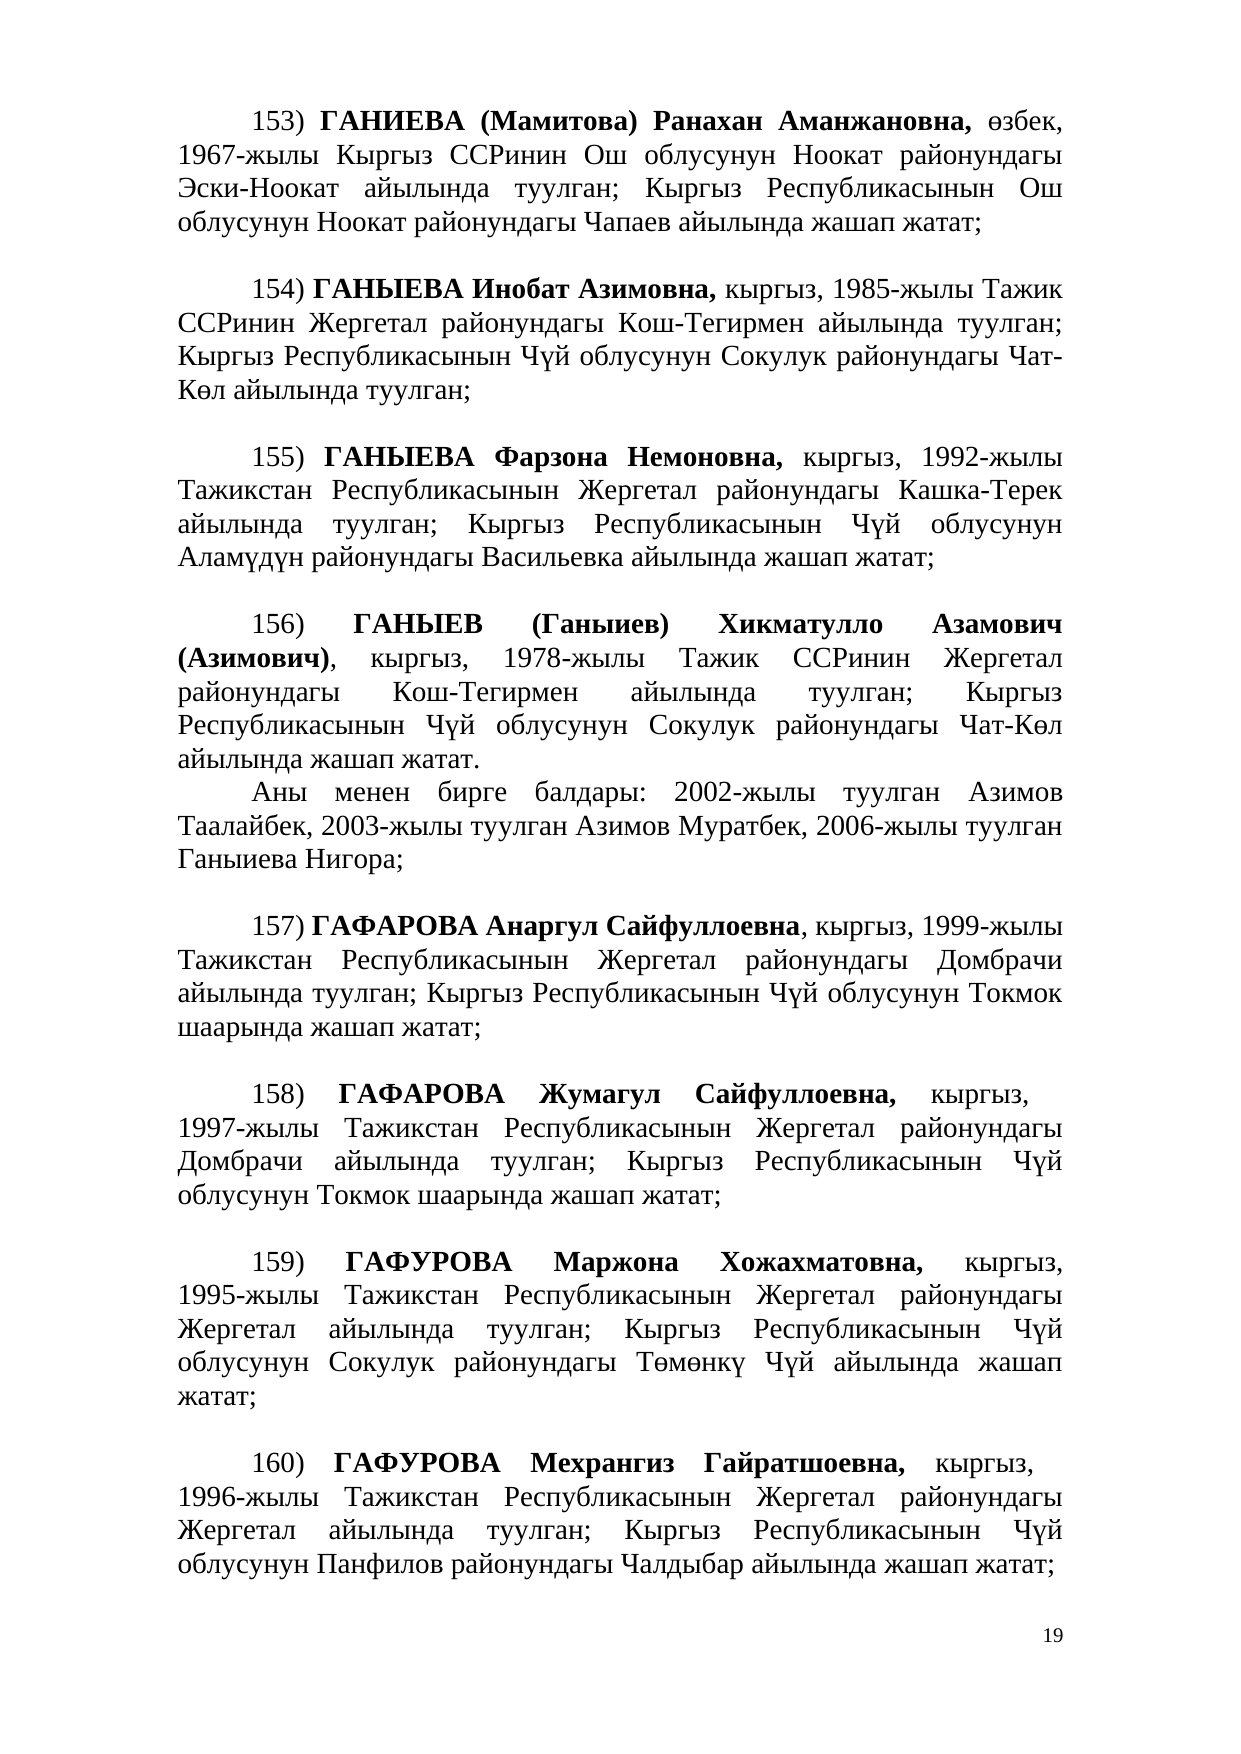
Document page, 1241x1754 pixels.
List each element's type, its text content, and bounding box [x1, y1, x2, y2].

text 153) ГАНИЕВА (Мамитова) Ранахан Аманжановна, өзбек, 1967-жылы Кыргыз ССРинин Ош облусунун Ноокат районундагы Эски-Ноокат айылында туулган; Кыргыз Республикасынын Ош облусунун Ноокат районундагы Чапаев айылында жашап жатат; [177, 103, 1063, 238]
text 156) ГАНЫЕВ (Ганыиев) Хикматулло Азамович (Азимович), кыргыз, 1978-жылы Тажик ССРинин Жергетал районундагы Кош-Тегирмен айылында туулган; Кыргыз Республикасынын Чүй облусунун Сокулук районундагы Чат-Көл айылында жашап жатат. [177, 607, 1063, 774]
text Аны менен бирге балдары: 2002-жылы туулган Азимов Таалайбек, 2003-жылы туулган Азимов Муратбек, 2006-жылы туулган Ганыиева Нигора; [177, 774, 1063, 875]
text 160) ГАФУРОВА Мехрангиз Гайратшоевна, кыргыз, 1996-жылы Тажикстан Республикасынын Жергетал районундагы Жергетал айылында туулган; Кыргыз Республикасынын Чүй облусунун Панфилов районундагы Чалдыбар айылында жашап жатат; [177, 1445, 1063, 1579]
list 154) ГАНЫЕВА Инобат Азимовна, кыргыз, 1985-жылы Тажик ССРинин Жергетал районундагы Кош-Тегирмен айылында туулган; Кыргыз Республикасынын Чүй облусунун Сокулук районундагы Чат-Көл айылында туулган; [177, 271, 1063, 405]
text 155) ГАНЫЕВА Фарзона Немоновна, кыргыз, 1992-жылы Тажикстан Республикасынын Жергетал районундагы Кашка-Терек айылында туулган; Кыргыз Республикасынын Чүй облусунун Аламүдүн районундагы Васильевка айылында жашап жатат; [177, 439, 1063, 573]
text 158) ГАФАРОВА Жумагул Сайфуллоевна, кыргыз, 1997-жылы Тажикстан Республикасынын Жергетал районундагы Домбрачи айылында туулган; Кыргыз Республикасынын Чүй облусунун Токмок шаарында жашап жатат; [177, 1076, 1063, 1210]
text 157) ГАФАРОВА Анаргул Сайфуллоевна, кыргыз, 1999-жылы Тажикстан Республикасынын Жергетал районундагы Домбрачи айылында туулган; Кыргыз Республикасынын Чүй облусунун Токмок шаарында жашап жатат; [177, 908, 1063, 1043]
list 159) ГАФУРОВА Маржона Хожахматовна, кыргыз, 1995-жылы Тажикстан Республикасынын Жергетал районундагы Жергетал айылында туулган; Кыргыз Республикасынын Чүй облусунун Сокулук районундагы Төмөнкү Чүй айылында жашап жатат; [177, 1244, 1063, 1412]
